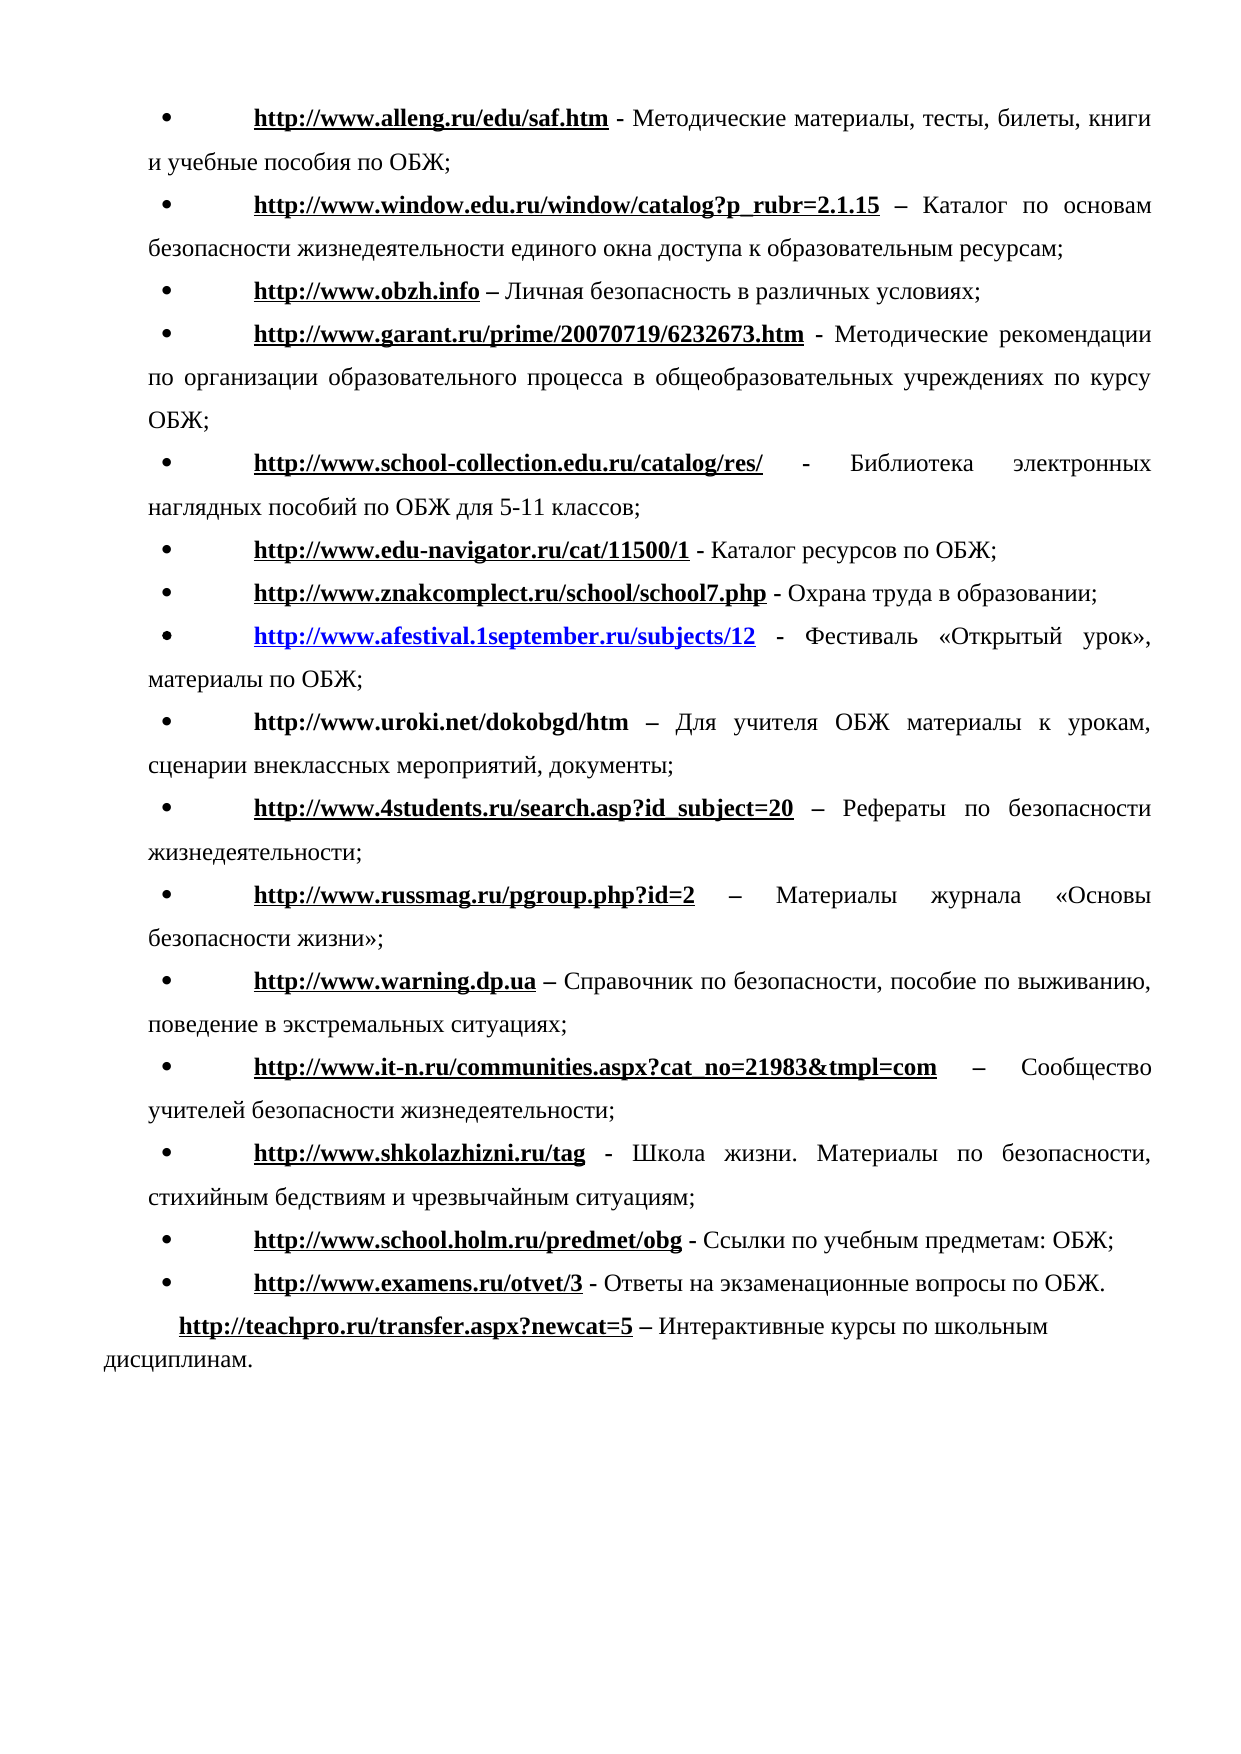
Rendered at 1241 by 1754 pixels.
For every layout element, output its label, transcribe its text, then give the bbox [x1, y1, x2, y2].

list http://www.garant.ru/prime/20070719/6232673.htm - Методические рекомендации по организации образовательного процесса в общеобразовательных учреждениях по курсу ОБЖ; [148, 319, 1152, 434]
list http://www.alleng.ru/edu/saf.htm - Методические материалы, тесты, билеты, книги и учебные пособия по ОБЖ; [148, 103, 1152, 175]
list http://www.examens.ru/otvet/3 - Ответы на экзаменационные вопросы по ОБЖ. [148, 1268, 1152, 1297]
list http://www.window.edu.ru/window/catalog?p_rubr=2.1.15 – Каталог по основам безопасности жизнедеятельности единого окна доступа к образовательным ресурсам; [148, 190, 1152, 262]
list http://www.edu-navigator.ru/cat/11500/1 - Каталог ресурсов по ОБЖ; [148, 535, 1152, 563]
list http://www.warning.dp.ua – Справочник по безопасности, пособие по выживанию, поведение в экстремальных ситуациях; [148, 966, 1152, 1038]
text http://teachpro.ru/transfer.aspx?newcat=5 – Интерактивные курсы по школьным дисциплинам. [103, 1311, 1152, 1373]
list http://www.obzh.info – Личная безопасность в различных условиях; [148, 276, 1152, 305]
list http://www.4students.ru/search.asp?id_subject=20 – Рефераты по безопасности жизнедеятельности; [148, 793, 1152, 865]
list http://www.russmag.ru/pgroup.php?id=2 – Материалы журнала «Основы безопасности жизни»; [148, 880, 1152, 952]
list http://www.school.holm.ru/predmet/obg - Ссылки по учебным предметам: ОБЖ; [148, 1225, 1152, 1253]
list http://www.uroki.net/dokobgd/htm – Для учителя ОБЖ материалы к урокам, сценарии внеклассных мероприятий, документы; [148, 707, 1152, 779]
list http://www.school-collection.edu.ru/catalog/res/ - Библиотека электронных наглядных пособий по ОБЖ для 5-11 классов; [148, 448, 1152, 520]
list http://www.it-n.ru/communities.aspx?cat_no=21983&tmpl=com – Сообщество учителей безопасности жизнедеятельности; [148, 1052, 1152, 1124]
list http://www.shkolazhizni.ru/tag - Школа жизни. Материалы по безопасности, стихийным бедствиям и чрезвычайным ситуациям; [148, 1138, 1152, 1210]
list http://www.аfestival.1september.ru/subjects/12 - Фестиваль «Открытый урок», материалы по ОБЖ; [148, 621, 1152, 693]
list http://www.znakcomplect.ru/school/school7.php - Охрана труда в образовании; [148, 578, 1152, 607]
